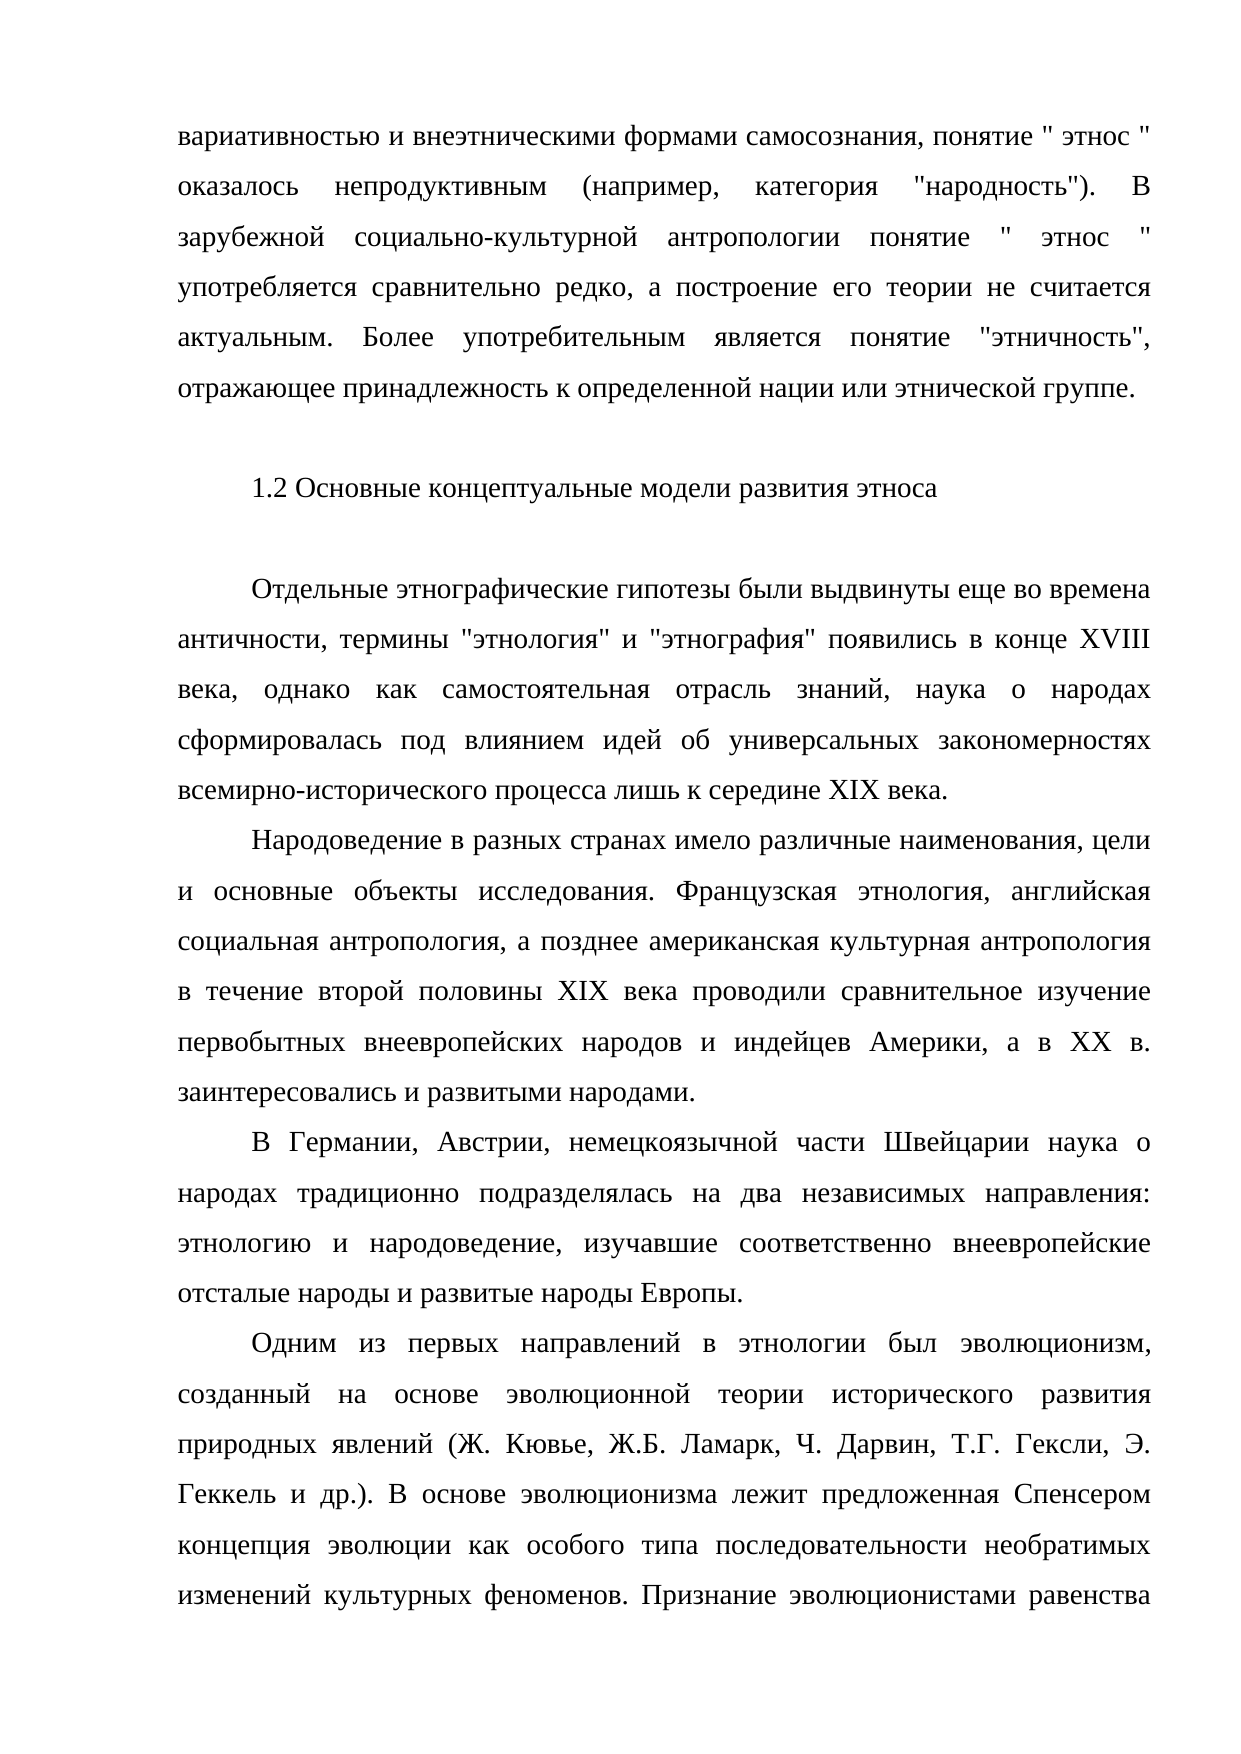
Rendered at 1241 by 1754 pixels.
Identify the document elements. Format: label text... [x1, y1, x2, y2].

text 1.2 Основные концептуальные модели развития этноса [177, 470, 1152, 504]
text В Германии, Австрии, немецкоязычной части Швейцарии наука о народах традиционно подразделялась на два независимых направления: этнологию и народоведение, изучавшие соответственно внеевропейские отсталые народы и развитые народы Европы. [177, 1124, 1152, 1309]
text Народоведение в разных странах имело различные наименования, цели и основные объекты исследования. Французская этнология, английская социальная антропология, а позднее американская культурная антропология в течение второй половины XIX века проводили сравнительное изучение первобытных внеевропейских народов и индейцев Америки, а в ХХ в. заинтересовались и развитыми народами. [177, 822, 1152, 1108]
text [177, 1326, 1152, 1611]
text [177, 118, 1152, 403]
text Отдельные этнографические гипотезы были выдвинуты еще во времена античности, термины "этнология" и "этнография" появились в конце XVIII века, однако как самостоятельная отрасль знаний, наука о народах сформировалась под влиянием идей об универсальных закономерностях всемирно-исторического процесса лишь к середине XIX века. [177, 571, 1152, 806]
